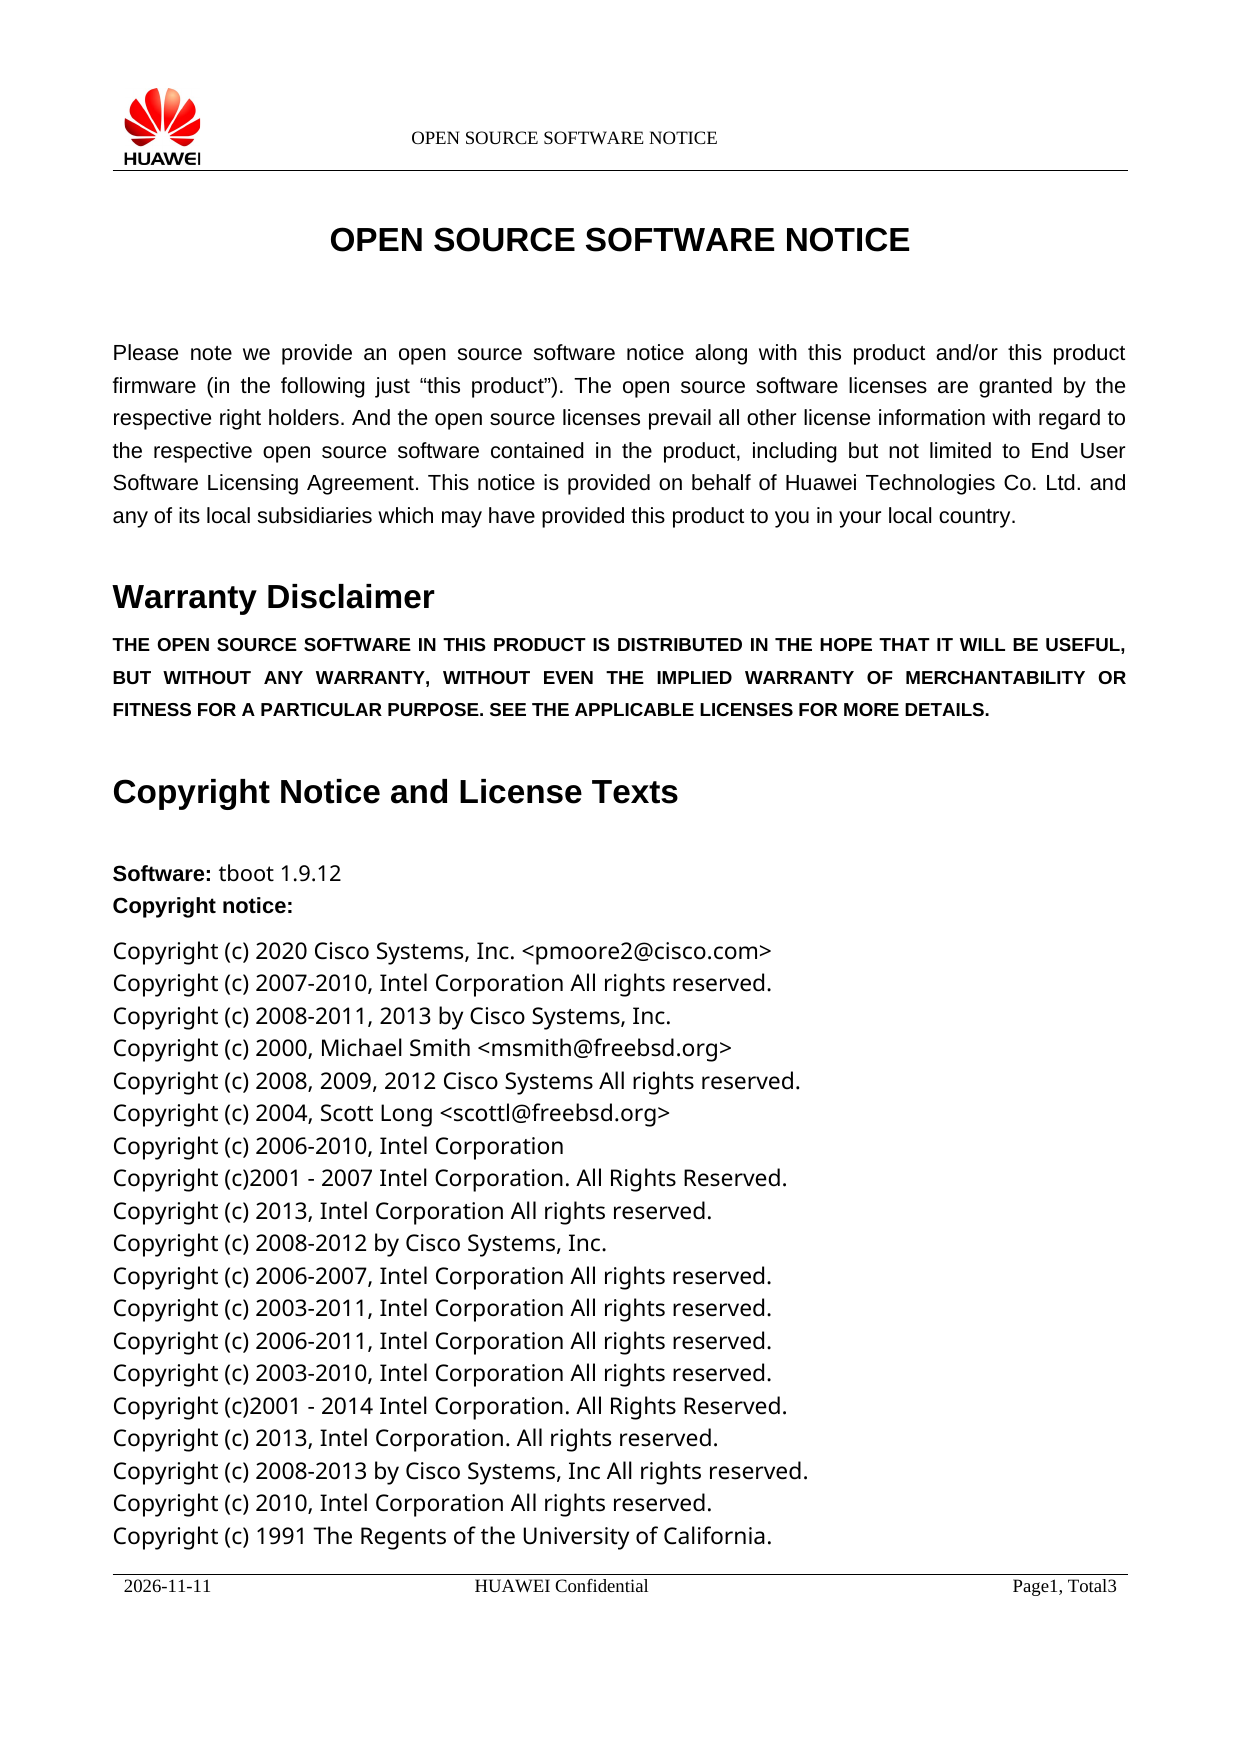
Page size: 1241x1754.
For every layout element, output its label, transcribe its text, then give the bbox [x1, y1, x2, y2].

picture [124, 88, 201, 165]
text Copyright notice: [112, 889, 1128, 921]
text OPEN SOURCE SOFTWARE NOTICE [112, 206, 1128, 271]
title Software: tboot 1.9.12 [112, 856, 1128, 889]
text The open source software in this product is distributed in the hope that it will be useful, but WITHOUT ANY WARRANTY, without even the implied warranty of MERCHANTABILITY or FITNESS FOR A PARTICULAR PURPOSE. See the applicable licenses for more details. [112, 629, 1128, 726]
text Please note we provide an open source software notice along with this product and/or this product firmware (in the following just “this product”). The open source software licenses are granted by the respective right holders. And the open source licenses prevail all other license information with regard to the respective open source software contained in the product, including but not limited to End User Software Licensing Agreement. This notice is provided on behalf of Huawei Technologies Co. Ltd. and any of its local subsidiaries which may have provided this product to you in your local country. [112, 336, 1128, 531]
text Warranty Disclaimer [112, 564, 1128, 629]
text Copyright Notice and License Texts [112, 759, 1128, 824]
